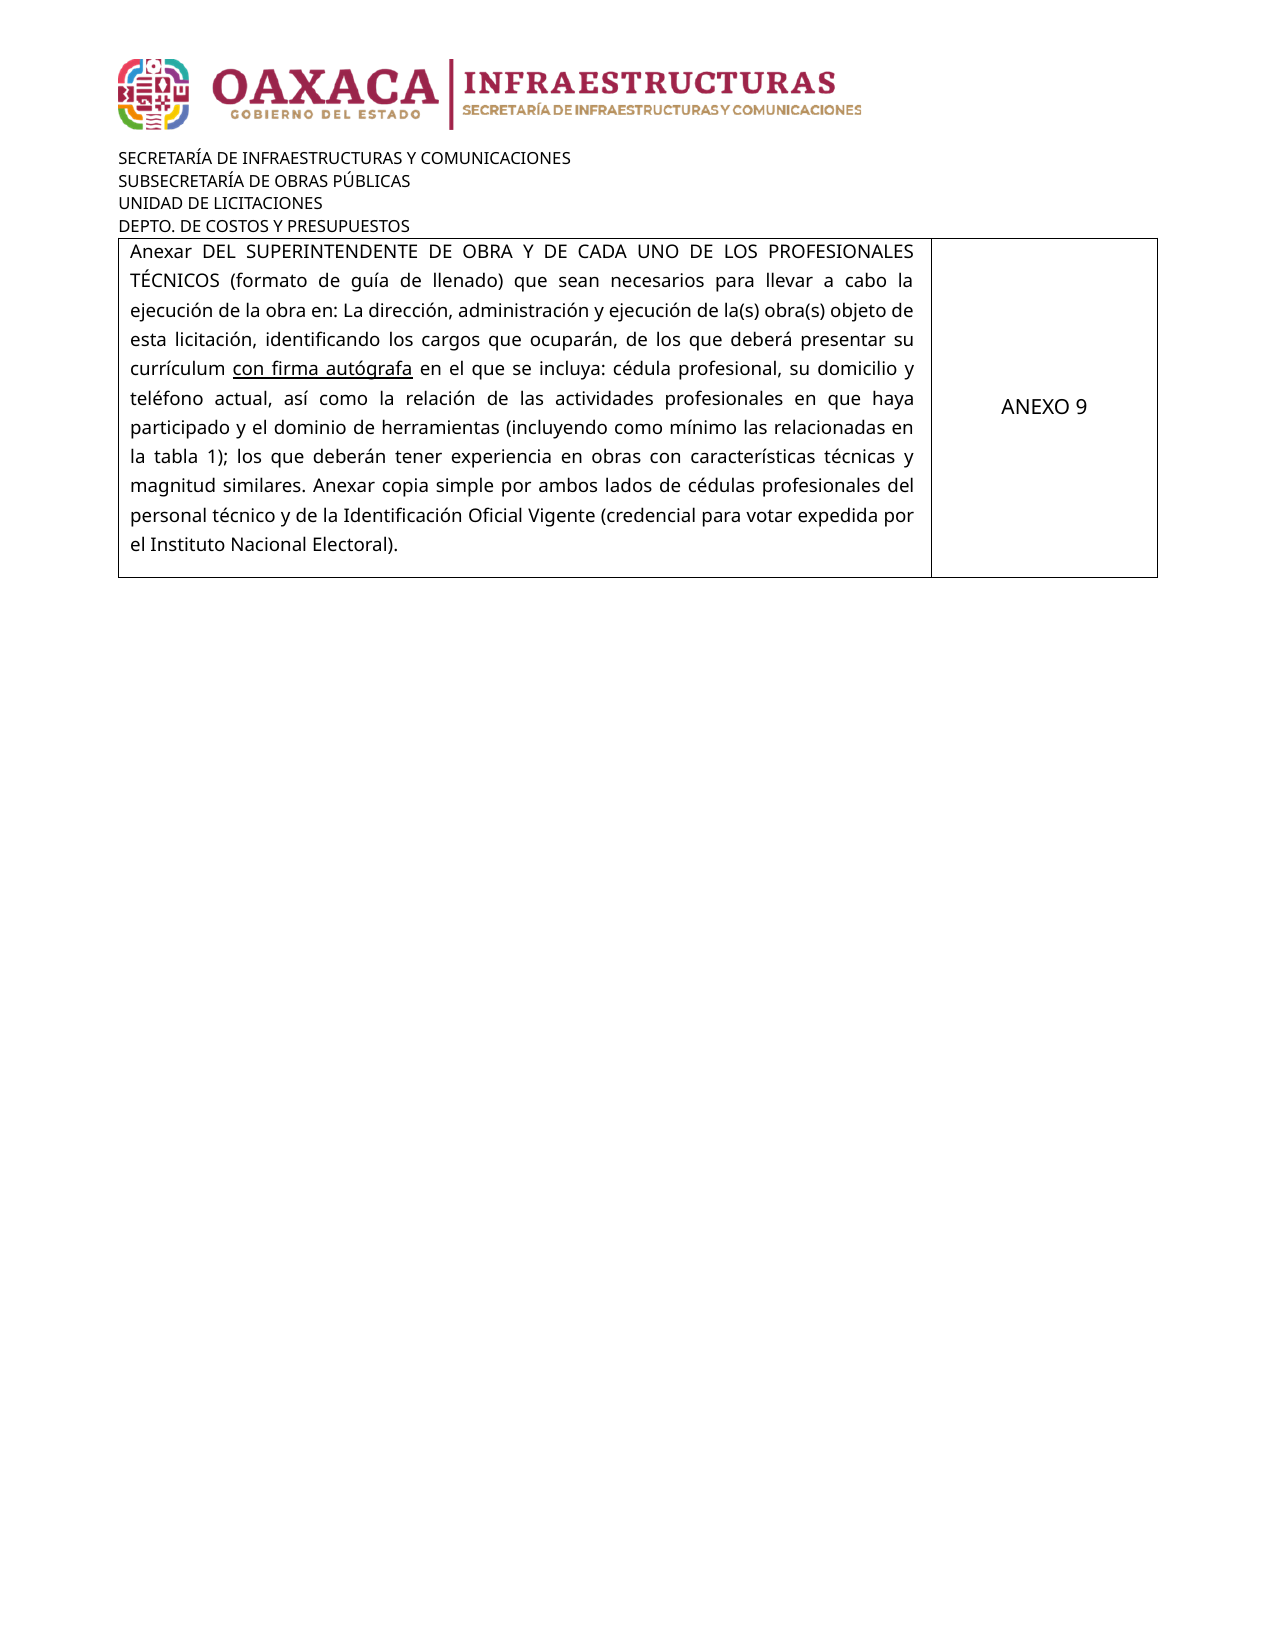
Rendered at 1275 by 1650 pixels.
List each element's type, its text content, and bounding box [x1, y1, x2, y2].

picture [118, 59, 862, 130]
table_header ANEXO 9 [932, 239, 1157, 577]
table_header Anexar DEL SUPERINTENDENTE DE OBRA Y DE CADA UNO DE LOS PROFESIONALES TÉCNICOS (formato de guía de llenado) que sean necesarios para llevar a cabo la ejecución de la obra en: La dirección, administración y ejecución de la(s) obra(s) objeto de esta licitación, identificando los cargos que ocuparán, de los que deberá presentar su currículum con firma autógrafa en el que se incluya: cédula profesional, su domicilio y teléfono actual, así como la relación de las actividades profesionales en que haya participado y el dominio de herramientas (incluyendo como mínimo las relacionadas en la tabla 1); los que deberán tener experiencia en obras con características técnicas y magnitud similares. Anexar copia simple por ambos lados de cédulas profesionales del personal técnico y de la Identificación Oficial Vigente (credencial para votar expedida por el Instituto Nacional Electoral). [119, 239, 931, 577]
